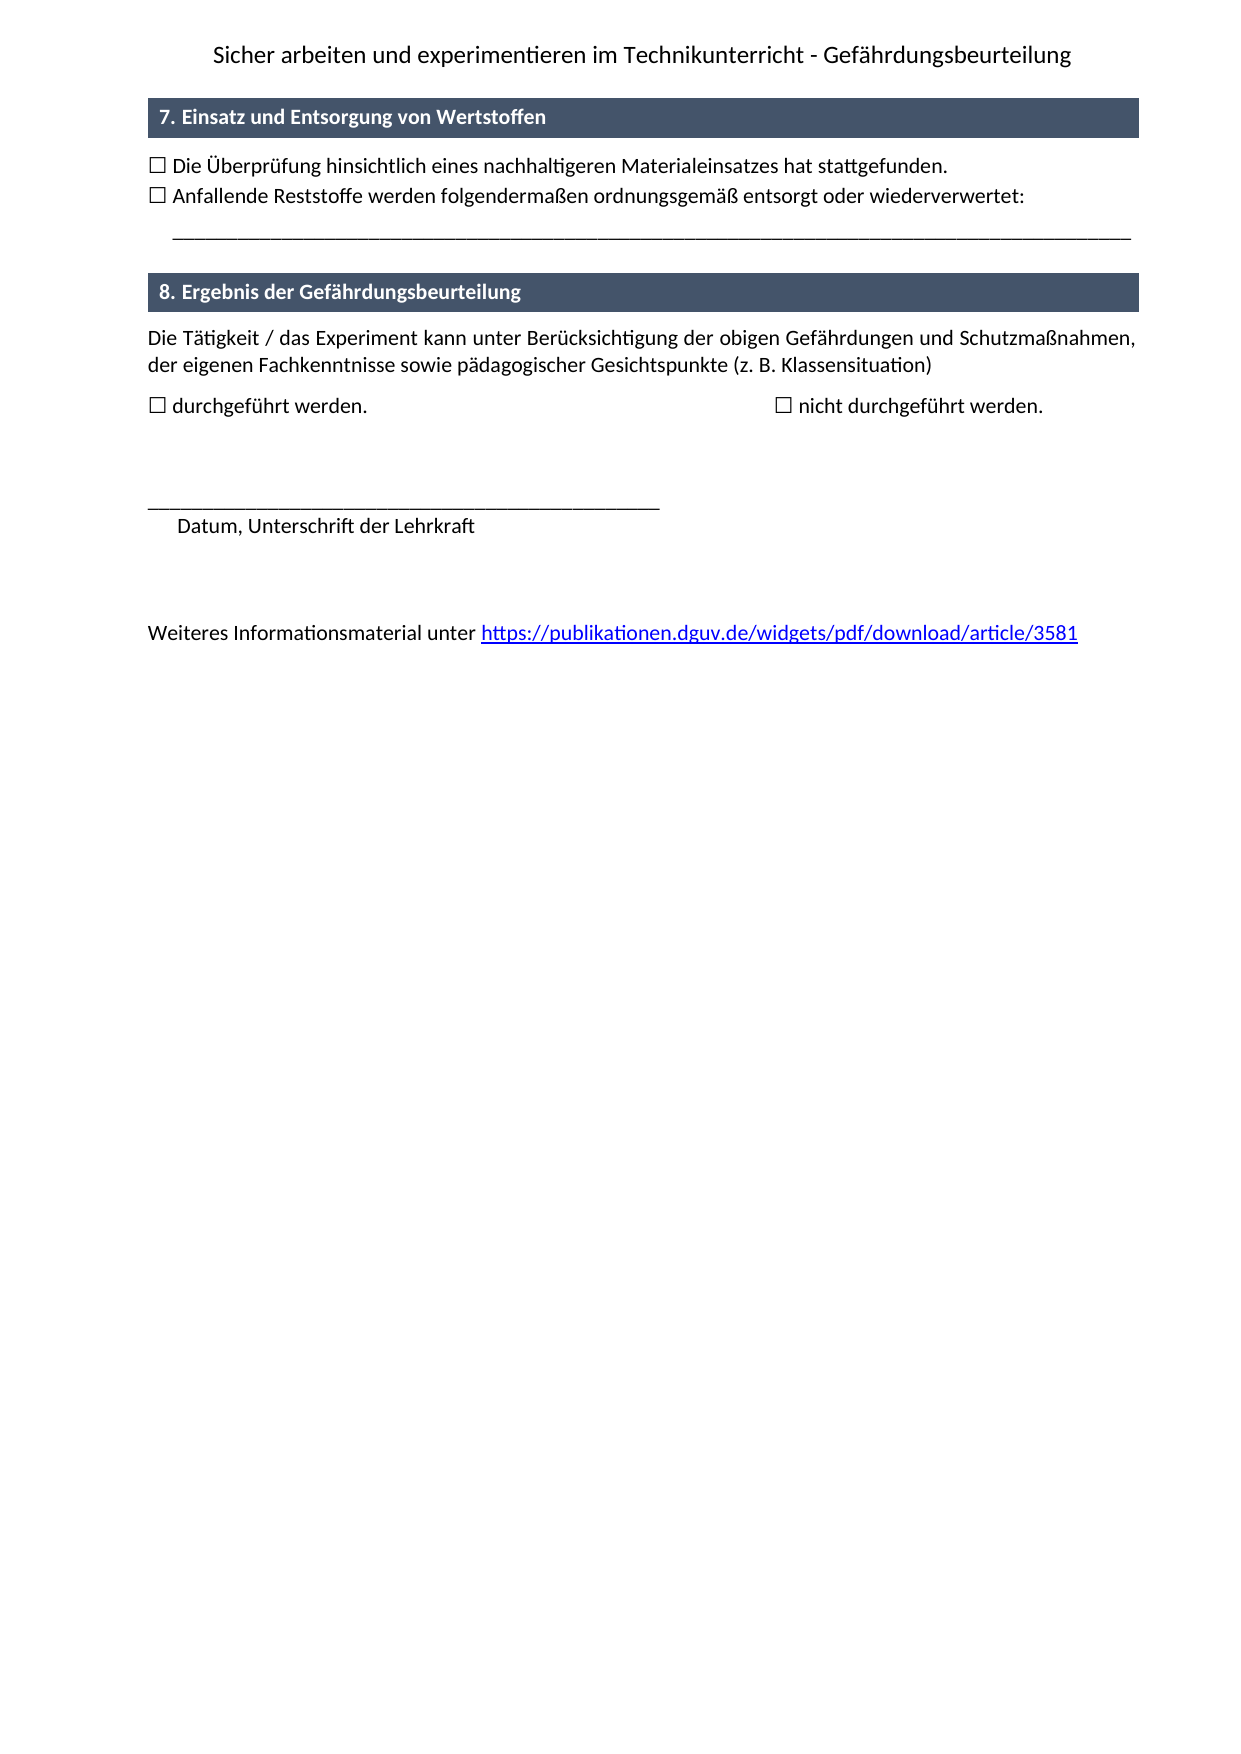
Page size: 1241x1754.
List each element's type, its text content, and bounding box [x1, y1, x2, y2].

text Die Tätigkeit / das Experiment kann unter Berücksichtigung der obigen Gefährdungen und Schutzmaßnahmen, der eigenen Fachkenntnisse sowie pädagogischer Gesichtspunkte (z. B. Klassensituation) [148, 324, 1137, 378]
table_header Ergebnis der Gefährdungsbeurteilung [148, 273, 1139, 312]
text Weiteres Informationsmaterial unter https://publikationen.dguv.de/widgets/pdf/download/article/3581 [148, 619, 1137, 646]
table_header Einsatz und Entsorgung von Wertstoffen [148, 98, 1139, 138]
text Die Überprüfung hinsichtlich eines nachhaltigeren Materialeinsatzes hat stattgefunden. [148, 150, 1137, 180]
text Anfallende Reststoffe werden folgendermaßen ordnungsgemäß entsorgt oder wiederverwertet: [148, 180, 1137, 210]
text ________________________________________________________________________________________ [148, 216, 1137, 243]
text _______________________________________________ [148, 486, 1137, 513]
text durchgeführt werden. nicht durchgeführt werden. [148, 390, 1137, 420]
text Datum, Unterschrift der Lehrkraft [148, 513, 1137, 539]
